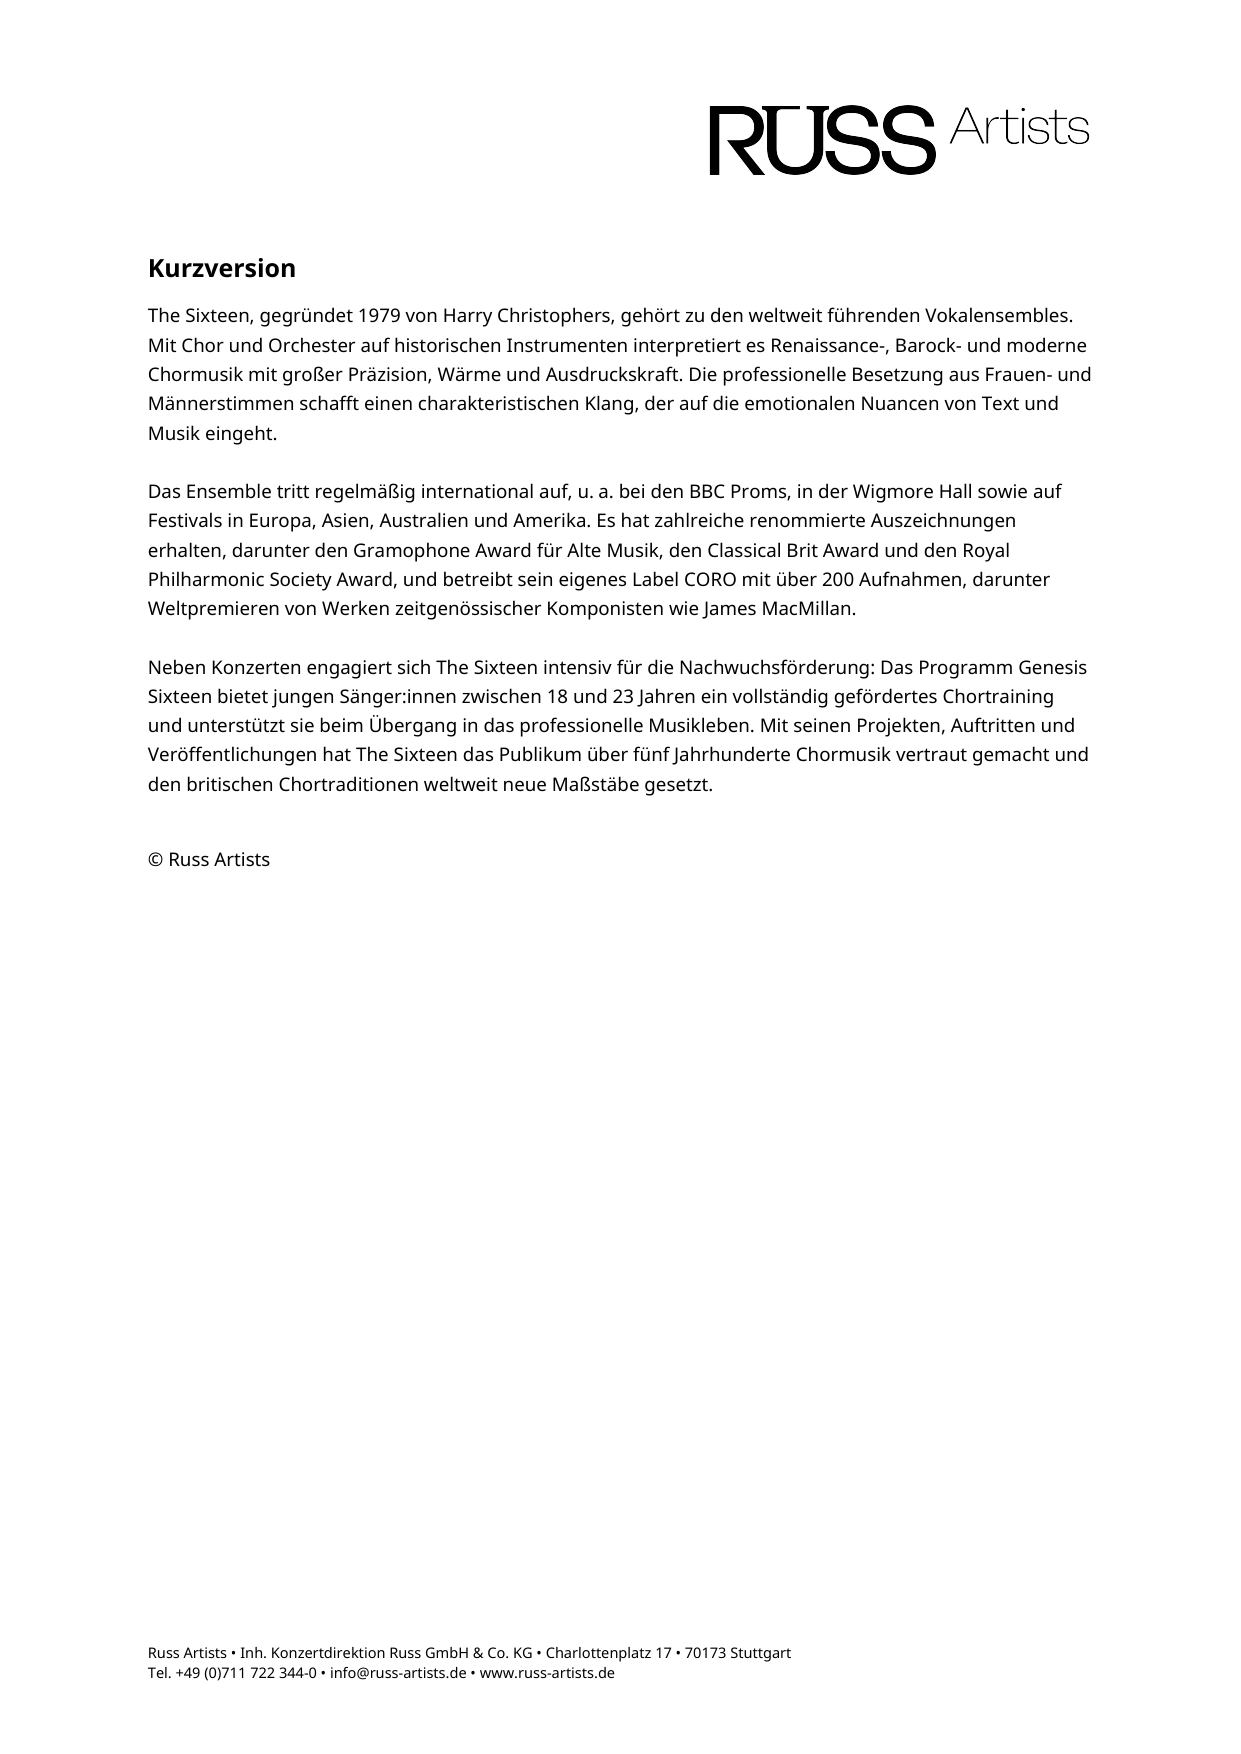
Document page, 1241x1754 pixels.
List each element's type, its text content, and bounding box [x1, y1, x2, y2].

text Kurzversion [148, 251, 1092, 285]
text The Sixteen, gegründet 1979 von Harry Christophers, gehört zu den weltweit führenden Vokalensembles. Mit Chor und Orchester auf historischen Instrumenten interpretiert es Renaissance-, Barock- und moderne Chormusik mit großer Präzision, Wärme und Ausdruckskraft. Die professionelle Besetzung aus Frauen- und Männerstimmen schafft einen charakteristischen Klang, der auf die emotionalen Nuancen von Text und Musik eingeht. [148, 303, 1092, 445]
text Das Ensemble tritt regelmäßig international auf, u. a. bei den BBC Proms, in der Wigmore Hall sowie auf Festivals in Europa, Asien, Australien und Amerika. Es hat zahlreiche renommierte Auszeichnungen erhalten, darunter den Gramophone Award für Alte Musik, den Classical Brit Award und den Royal Philharmonic Society Award, und betreibt sein eigenes Label CORO mit über 200 Aufnahmen, darunter Weltpremieren von Werken zeitgenössischer Komponisten wie James MacMillan. [148, 478, 1092, 621]
text © Russ Artists [148, 846, 1092, 871]
text Neben Konzerten engagiert sich The Sixteen intensiv für die Nachwuchsförderung: Das Programm Genesis Sixteen bietet jungen Sänger:innen zwischen 18 und 23 Jahren ein vollständig gefördertes Chortraining und unterstützt sie beim Übergang in das professionelle Musikleben. Mit seinen Projekten, Auftritten und Veröffentlichungen hat The Sixteen das Publikum über fünf Jahrhunderte Chormusik vertraut gemacht und den britischen Chortraditionen weltweit neue Maßstäbe gesetzt. [148, 654, 1092, 797]
picture [704, 99, 1094, 179]
